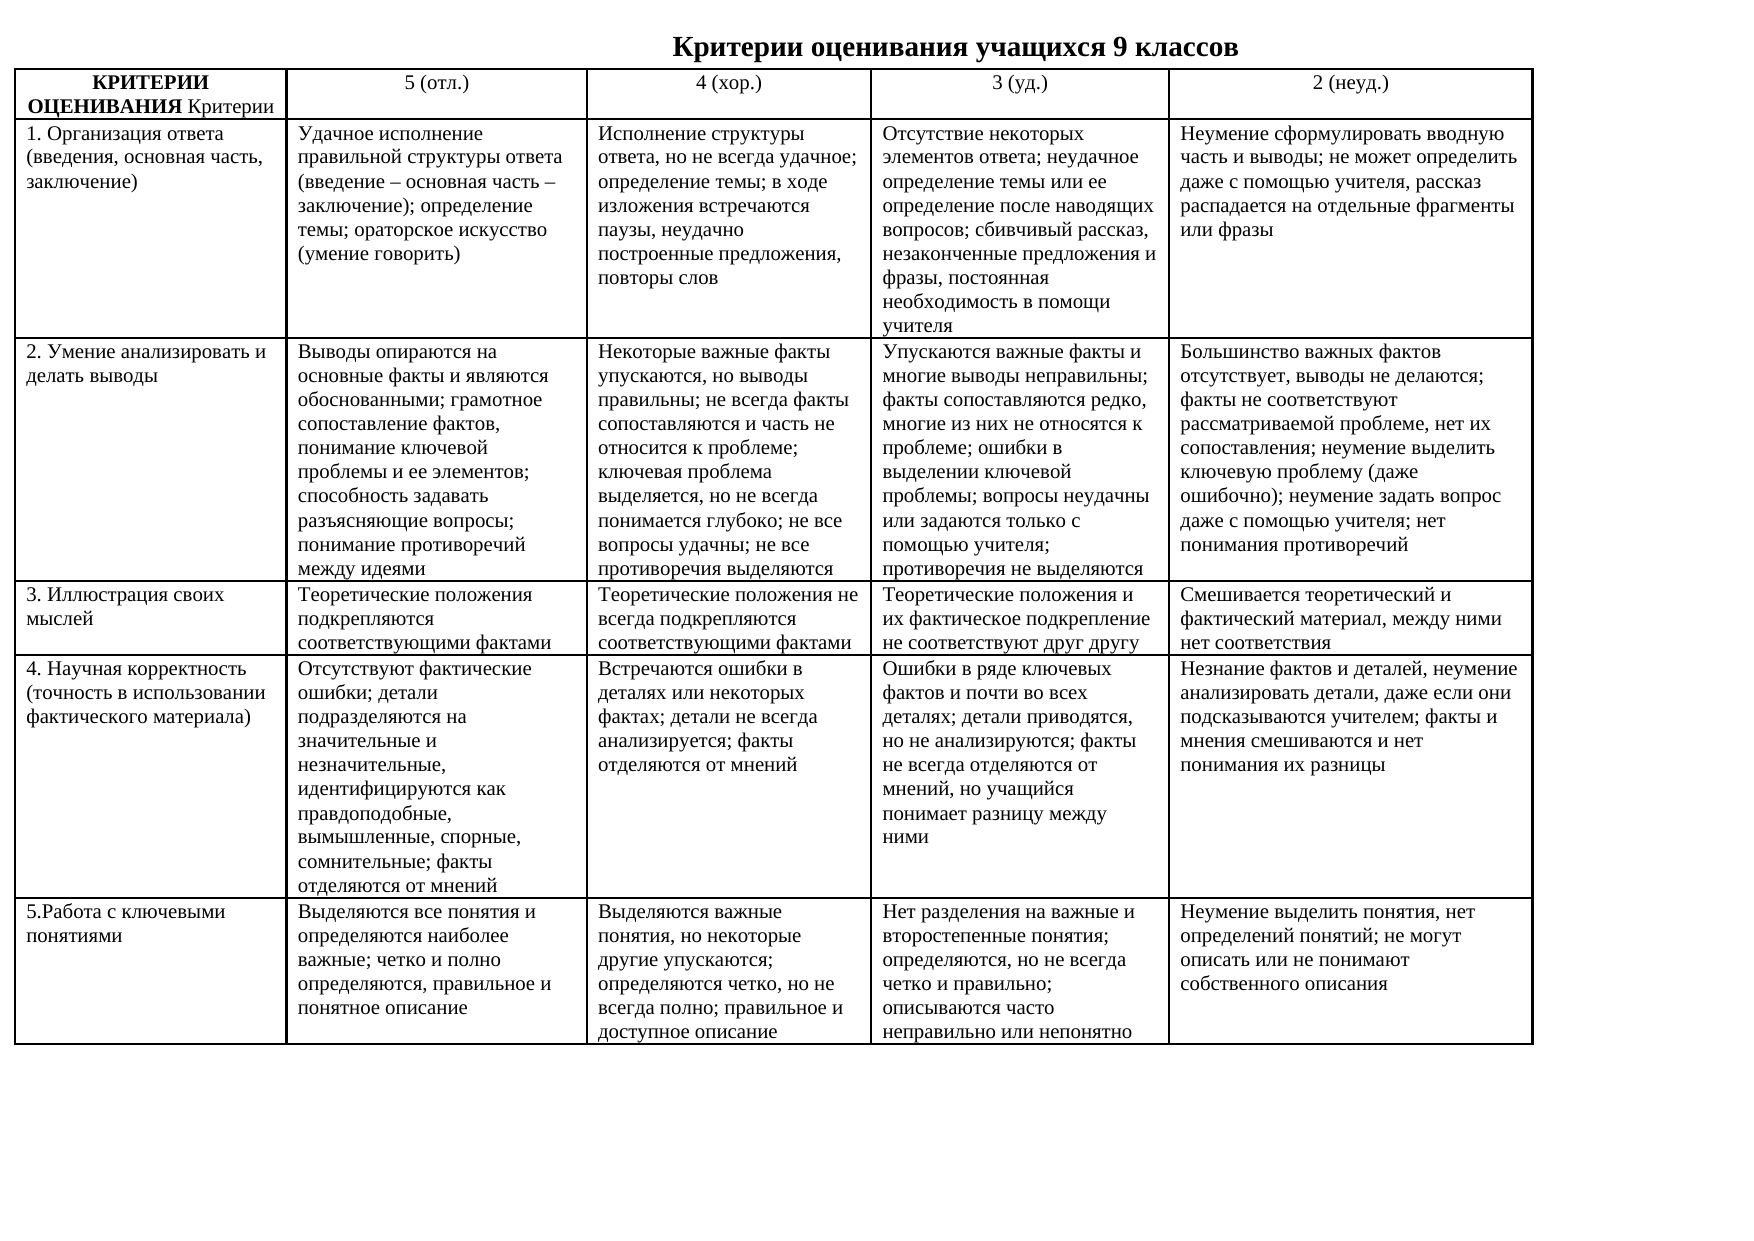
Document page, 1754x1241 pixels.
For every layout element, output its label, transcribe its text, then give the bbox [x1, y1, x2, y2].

table_cell Упускаются важные факты и многие выводы неправильны; факты сопоставляются редко, многие из них не относятся к проблеме; ошибки в выделении ключевой проблемы; вопросы неудачны или задаются только с помощью учителя; противоречия не выделяются [872, 339, 1168, 580]
subtitle Критерии оценивания учащихся 9 классов [118, 29, 1636, 63]
table_cell 3. Иллюстрация своих мыслей [16, 582, 285, 654]
table_header 4 (хор.) [588, 70, 870, 118]
table_cell Теоретические положения не всегда подкрепляются соответствующими фактами [588, 582, 870, 654]
table_cell Смешивается теоретический и фактический материал, между ними нет соответствия [1170, 582, 1531, 654]
table_cell 2. Умение анализировать и делать выводы [16, 339, 285, 580]
table_header 3 (уд.) [872, 70, 1168, 118]
table_cell Ошибки в ряде ключевых фактов и почти во всех деталях; детали приводятся, но не анализируются; факты не всегда отделяются от мнений, но учащийся понимает разницу между ними [872, 656, 1168, 897]
table_cell Исполнение структуры ответа, но не всегда удачное; определение темы; в ходе изложения встречаются паузы, неудачно построенные предложения, повторы слов [588, 120, 870, 337]
table_cell Некоторые важные факты упускаются, но выводы правильны; не всегда факты сопоставляются и часть не относится к проблеме; ключевая проблема выделяется, но не всегда понимается глубоко; не все вопросы удачны; не все противоречия выделяются [588, 339, 870, 580]
table_cell Теоретические положения подкрепляются соответствующими фактами [288, 582, 586, 654]
table_cell Встречаются ошибки в деталях или некоторых фактах; детали не всегда анализируется; факты отделяются от мнений [588, 656, 870, 897]
table_cell Неумение выделить понятия, нет определений понятий; не могут описать или не понимают собственного описания [1170, 899, 1531, 1043]
table_header КРИТЕРИИ ОЦЕНИВАНИЯ Критерии [16, 70, 285, 118]
table_cell Незнание фактов и деталей, неумение анализировать детали, даже если они подсказываются учителем; факты и мнения смешиваются и нет понимания их разницы [1170, 656, 1531, 897]
table_cell Удачное исполнение правильной структуры ответа (введение – основная часть – заключение); определение темы; ораторское искусство (умение говорить) [288, 120, 586, 337]
table_cell Выделяются важные понятия, но некоторые другие упускаются; определяются четко, но не всегда полно; правильное и доступное описание [588, 899, 870, 1043]
table_cell 4. Научная корректность (точность в использовании фактического материала) [16, 656, 285, 897]
table_cell Большинство важных фактов отсутствует, выводы не делаются; факты не соответствуют рассматриваемой проблеме, нет их сопоставления; неумение выделить ключевую проблему (даже ошибочно); неумение задать вопрос даже с помощью учителя; нет понимания противоречий [1170, 339, 1531, 580]
table_cell Отсутствуют фактические ошибки; детали подразделяются на значительные и незначительные, идентифицируются как правдоподобные, вымышленные, спорные, сомнительные; факты отделяются от мнений [288, 656, 586, 897]
table_cell 5.Работа с ключевыми понятиями [16, 899, 285, 1043]
table_cell 1. Организация ответа (введения, основная часть, заключение) [16, 120, 285, 337]
table_cell Выводы опираются на основные факты и являются обоснованными; грамотное сопоставление фактов, понимание ключевой проблемы и ее элементов; способность задавать разъясняющие вопросы; понимание противоречий между идеями [288, 339, 586, 580]
table_cell Нет разделения на важные и второстепенные понятия; определяются, но не всегда четко и правильно; описываются часто неправильно или непонятно [872, 899, 1168, 1043]
table_cell Выделяются все понятия и определяются наиболее важные; четко и полно определяются, правильное и понятное описание [288, 899, 586, 1043]
table_header 5 (отл.) [288, 70, 586, 118]
table_cell Неумение сформулировать вводную часть и выводы; не может определить даже с помощью учителя, рассказ распадается на отдельные фрагменты или фразы [1170, 120, 1531, 337]
table_header 2 (неуд.) [1170, 70, 1531, 118]
table_cell Отсутствие некоторых элементов ответа; неудачное определение темы или ее определение после наводящих вопросов; сбивчивый рассказ, незаконченные предложения и фразы, постоянная необходимость в помощи учителя [872, 120, 1168, 337]
table_cell Теоретические положения и их фактическое подкрепление не соответствуют друг другу [872, 582, 1168, 654]
